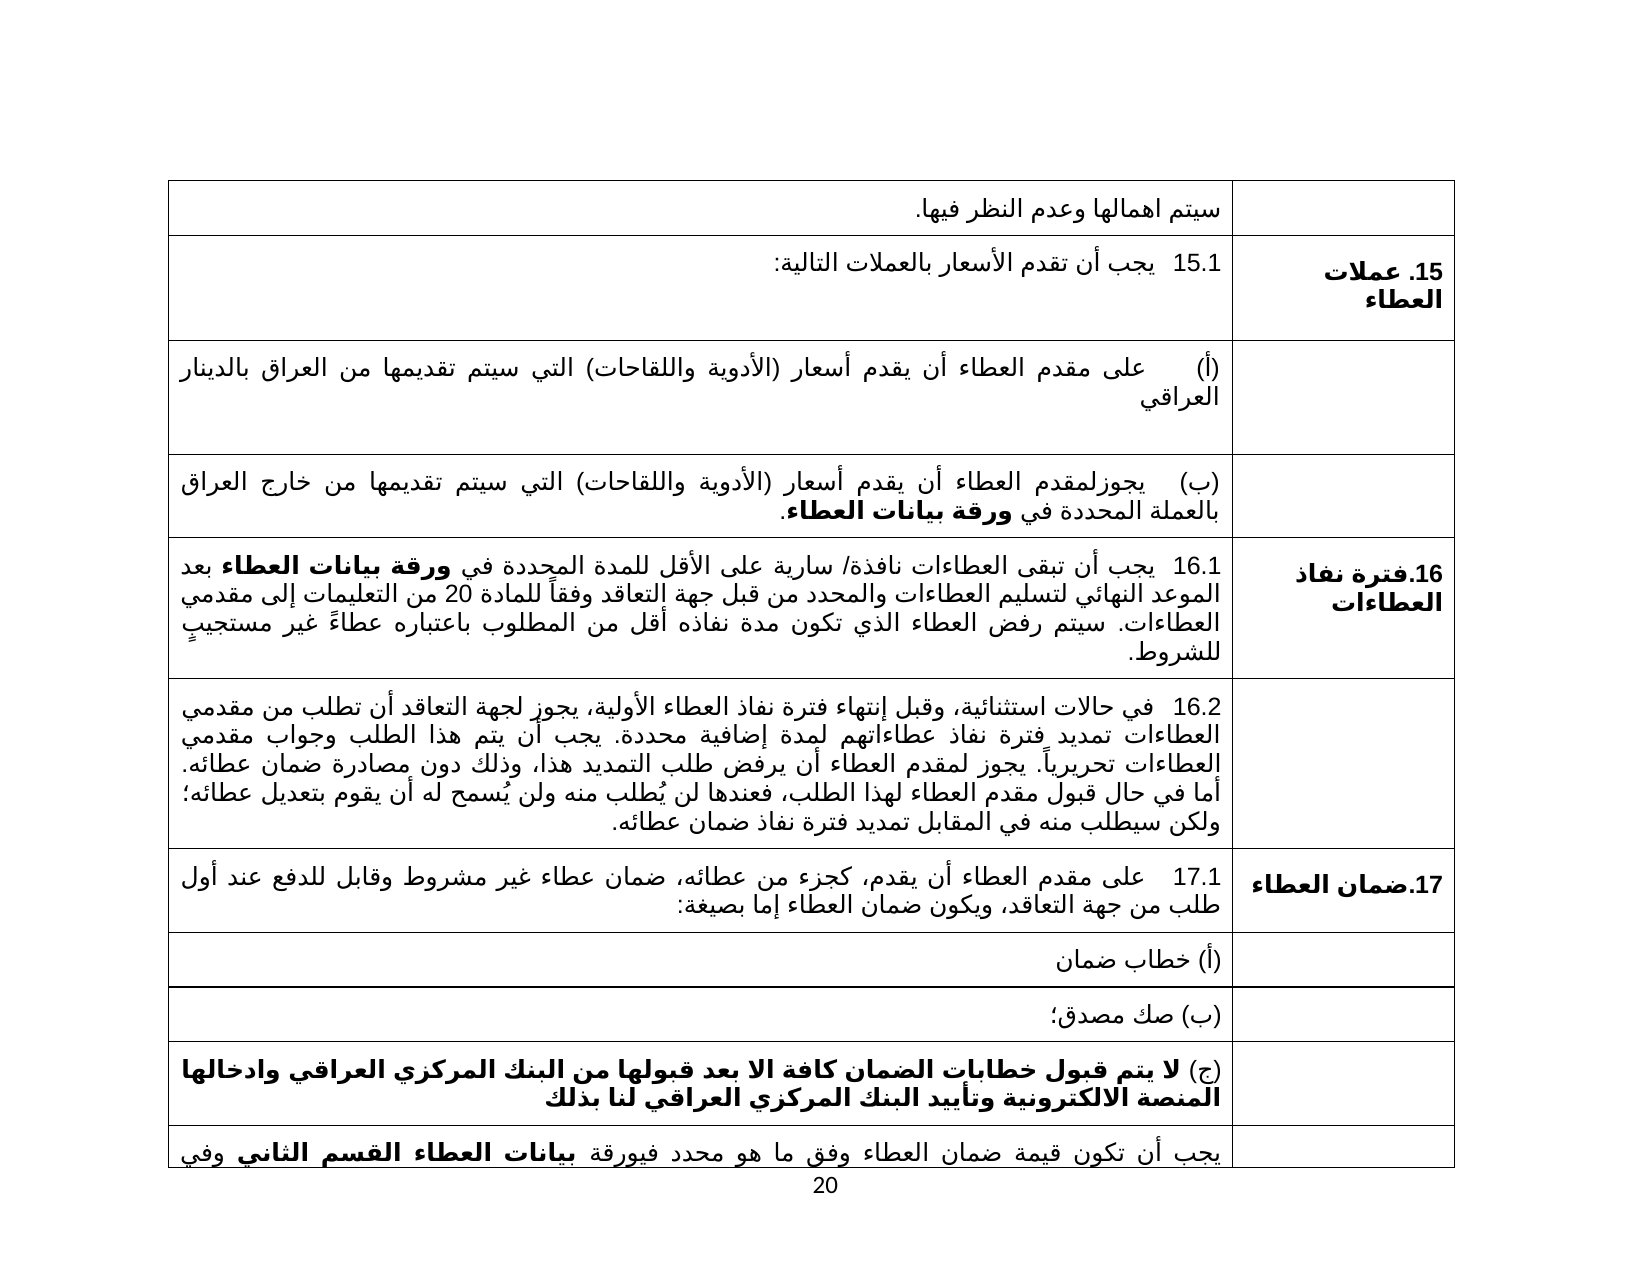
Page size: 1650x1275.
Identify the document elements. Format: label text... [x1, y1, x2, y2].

table_cell (أ) على مقدم العطاء أن يقدم أسعار (الأدوية واللقاحات) التي سيتم تقديمها من العراق بالدينار العراقي [169, 341, 1232, 454]
table_cell [1233, 455, 1454, 537]
table_cell 16.1 يجب أن تبقى العطاءات نافذة/ سارية على الأقل للمدة المحددة في ورقة بيانات العطاء بعد الموعد النهائي لتسليم العطاءات والمحدد من قبل جهة التعاقد وفقاً للمادة 20 من التعليمات إلى مقدمي العطاءات. سيتم رفض العطاء الذي تكون مدة نفاذه أقل من المطلوب باعتباره عطاءً غير مستجيبٍ للشروط. [169, 538, 1232, 678]
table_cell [169, 1126, 1232, 1167]
table_cell [1233, 1126, 1454, 1167]
table_cell (ب) يجوزلمقدم العطاء أن يقدم أسعار (الأدوية واللقاحات) التي سيتم تقديمها من خارج العراق بالعملة المحددة في ورقة بيانات العطاء. [169, 455, 1232, 537]
table_cell (أ) خطاب ضمان [169, 933, 1232, 986]
table_cell 16.2 في حالات استثنائية، وقبل إنتهاء فترة نفاذ العطاء الأولية، يجوز لجهة التعاقد أن تطلب من مقدمي العطاءات تمديد فترة نفاذ عطاءاتهم لمدة إضافية محددة. يجب أن يتم هذا الطلب وجواب مقدمي العطاءات تحريرياً. يجوز لمقدم العطاء أن يرفض طلب التمديد هذا، وذلك دون مصادرة ضمان عطائه. أما في حال قبول مقدم العطاء لهذا الطلب، فعندها لن يُطلب منه ولن يُسمح له أن يقوم بتعديل عطائه؛ ولكن سيطلب منه في المقابل تمديد فترة نفاذ ضمان عطائه. [169, 679, 1232, 848]
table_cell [169, 181, 1232, 235]
table_cell 17.ضمان العطاء [1233, 849, 1454, 932]
table_cell [1233, 679, 1454, 848]
table_cell 15. عملات العطاء [1233, 236, 1454, 339]
table_cell (ج) لا يتم قبول خطابات الضمان كافة الا بعد قبولها من البنك المركزي العراقي وادخالها المنصة الالكترونية وتأييد البنك المركزي العراقي لنا بذلك [169, 1042, 1232, 1125]
table_cell 17.1 على مقدم العطاء أن يقدم، كجزء من عطائه، ضمان عطاء غير مشروط وقابل للدفع عند أول طلب من جهة التعاقد، ويكون ضمان العطاء إما بصيغة: [169, 849, 1232, 932]
table_cell (ب) صك مصدق؛ [169, 988, 1232, 1041]
table_cell [1233, 1042, 1454, 1125]
table_cell 15.1 يجب أن تقدم الأسعار بالعملات التالية: [169, 236, 1232, 339]
table_cell [1233, 988, 1454, 1041]
table_cell [1233, 181, 1454, 235]
table_cell [1233, 341, 1454, 454]
table_cell [1233, 933, 1454, 986]
table_cell 16.فترة نفاذ العطاءات [1233, 538, 1454, 678]
